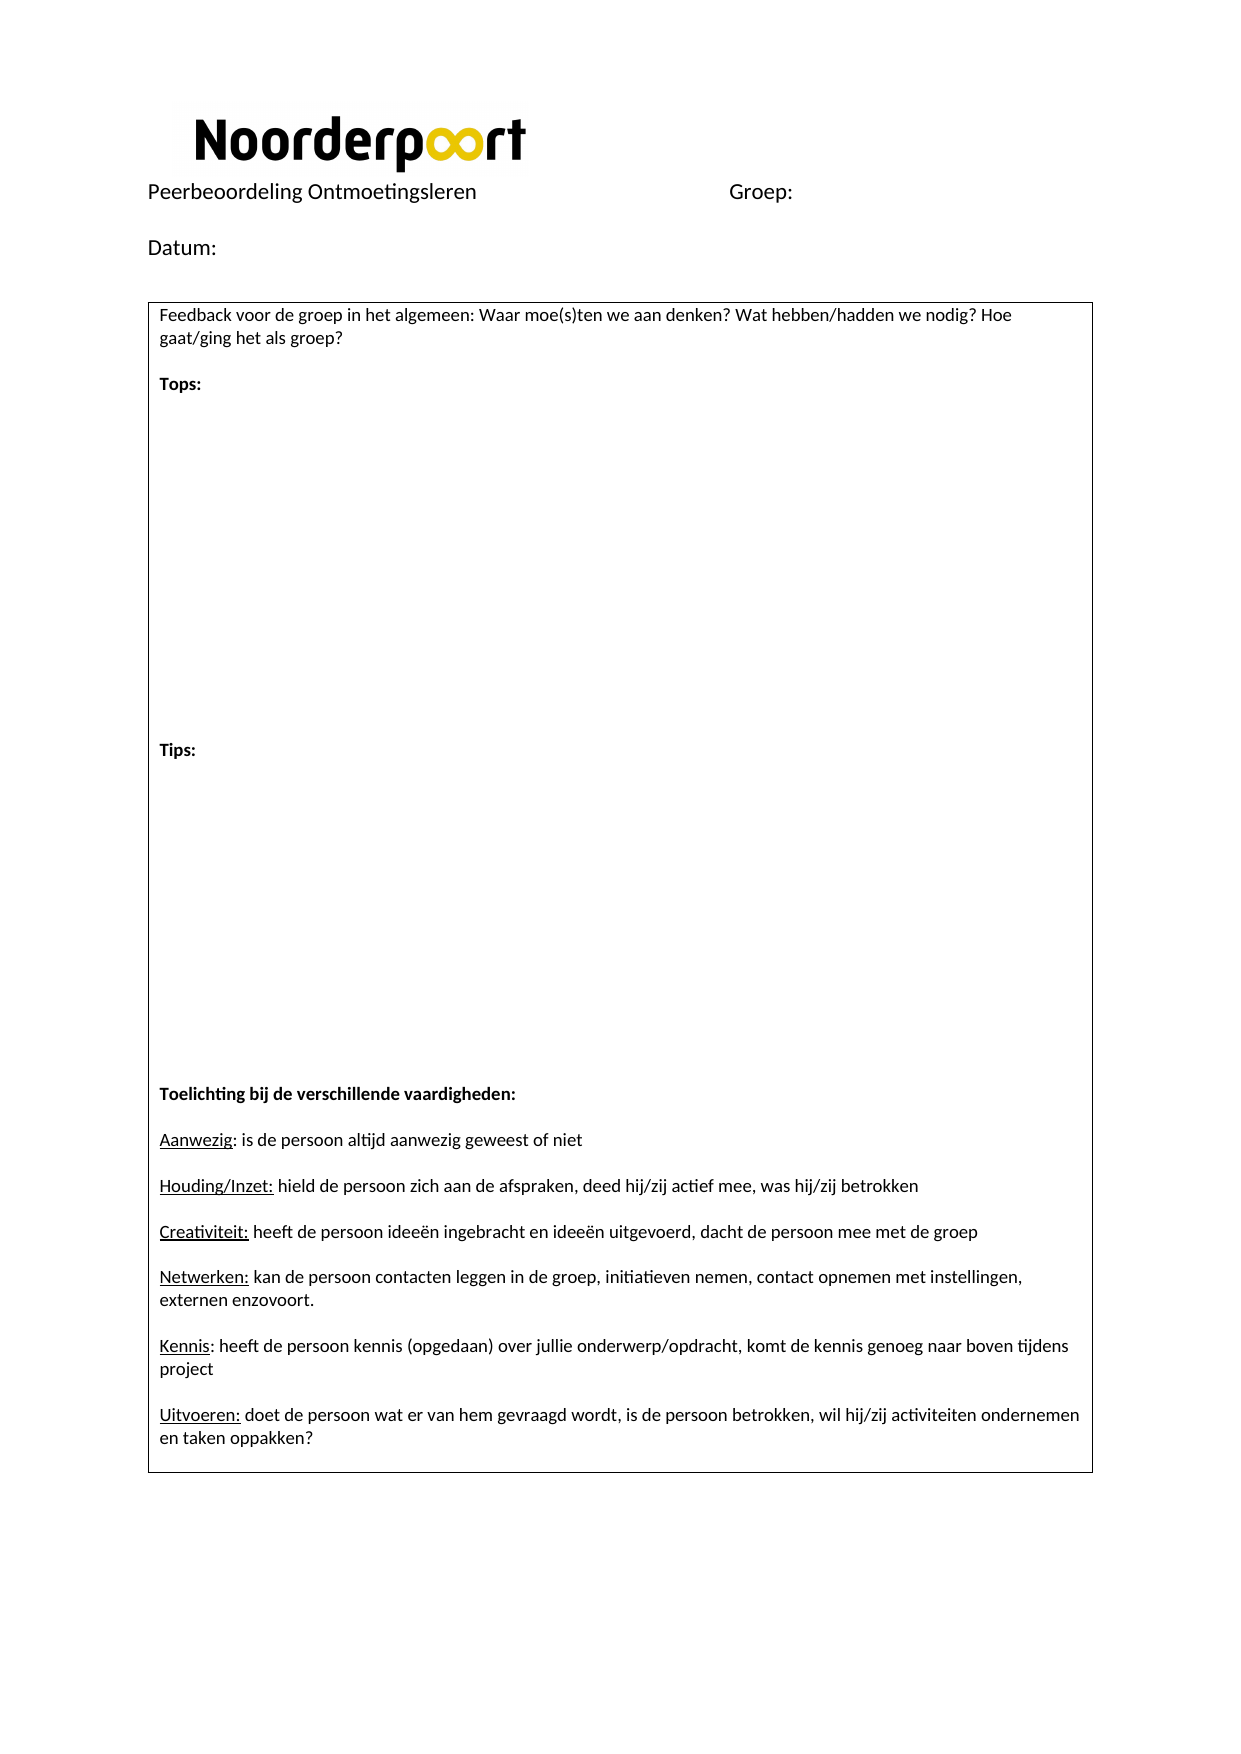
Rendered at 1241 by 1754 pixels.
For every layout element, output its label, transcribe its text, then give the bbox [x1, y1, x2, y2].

picture [172, 101, 529, 177]
table_header Feedback voor de groep in het algemeen: Waar moe(s)ten we aan denken? Wat hebben/hadden we nodig? Hoe gaat/ging het als groep? Tops: Tips: Toelichting bij de verschillende vaardigheden: Aanwezig: is de persoon altijd aanwezig geweest of niet Houding/Inzet: hield de persoon zich aan de afspraken, deed hij/zij actief mee, was hij/zij betrokken Creativiteit: heeft de persoon ideeën ingebracht en ideeën uitgevoerd, dacht de persoon mee met de groep Netwerken: kan de persoon contacten leggen in de groep, initiatieven nemen, contact opnemen met instellingen, externen enzovoort. Kennis: heeft de persoon kennis (opgedaan) over jullie onderwerp/opdracht, komt de kennis genoeg naar boven tijdens project Uitvoeren: doet de persoon wat er van hem gevraagd wordt, is de persoon betrokken, wil hij/zij activiteiten ondernemen en taken oppakken? [149, 303, 1092, 1472]
